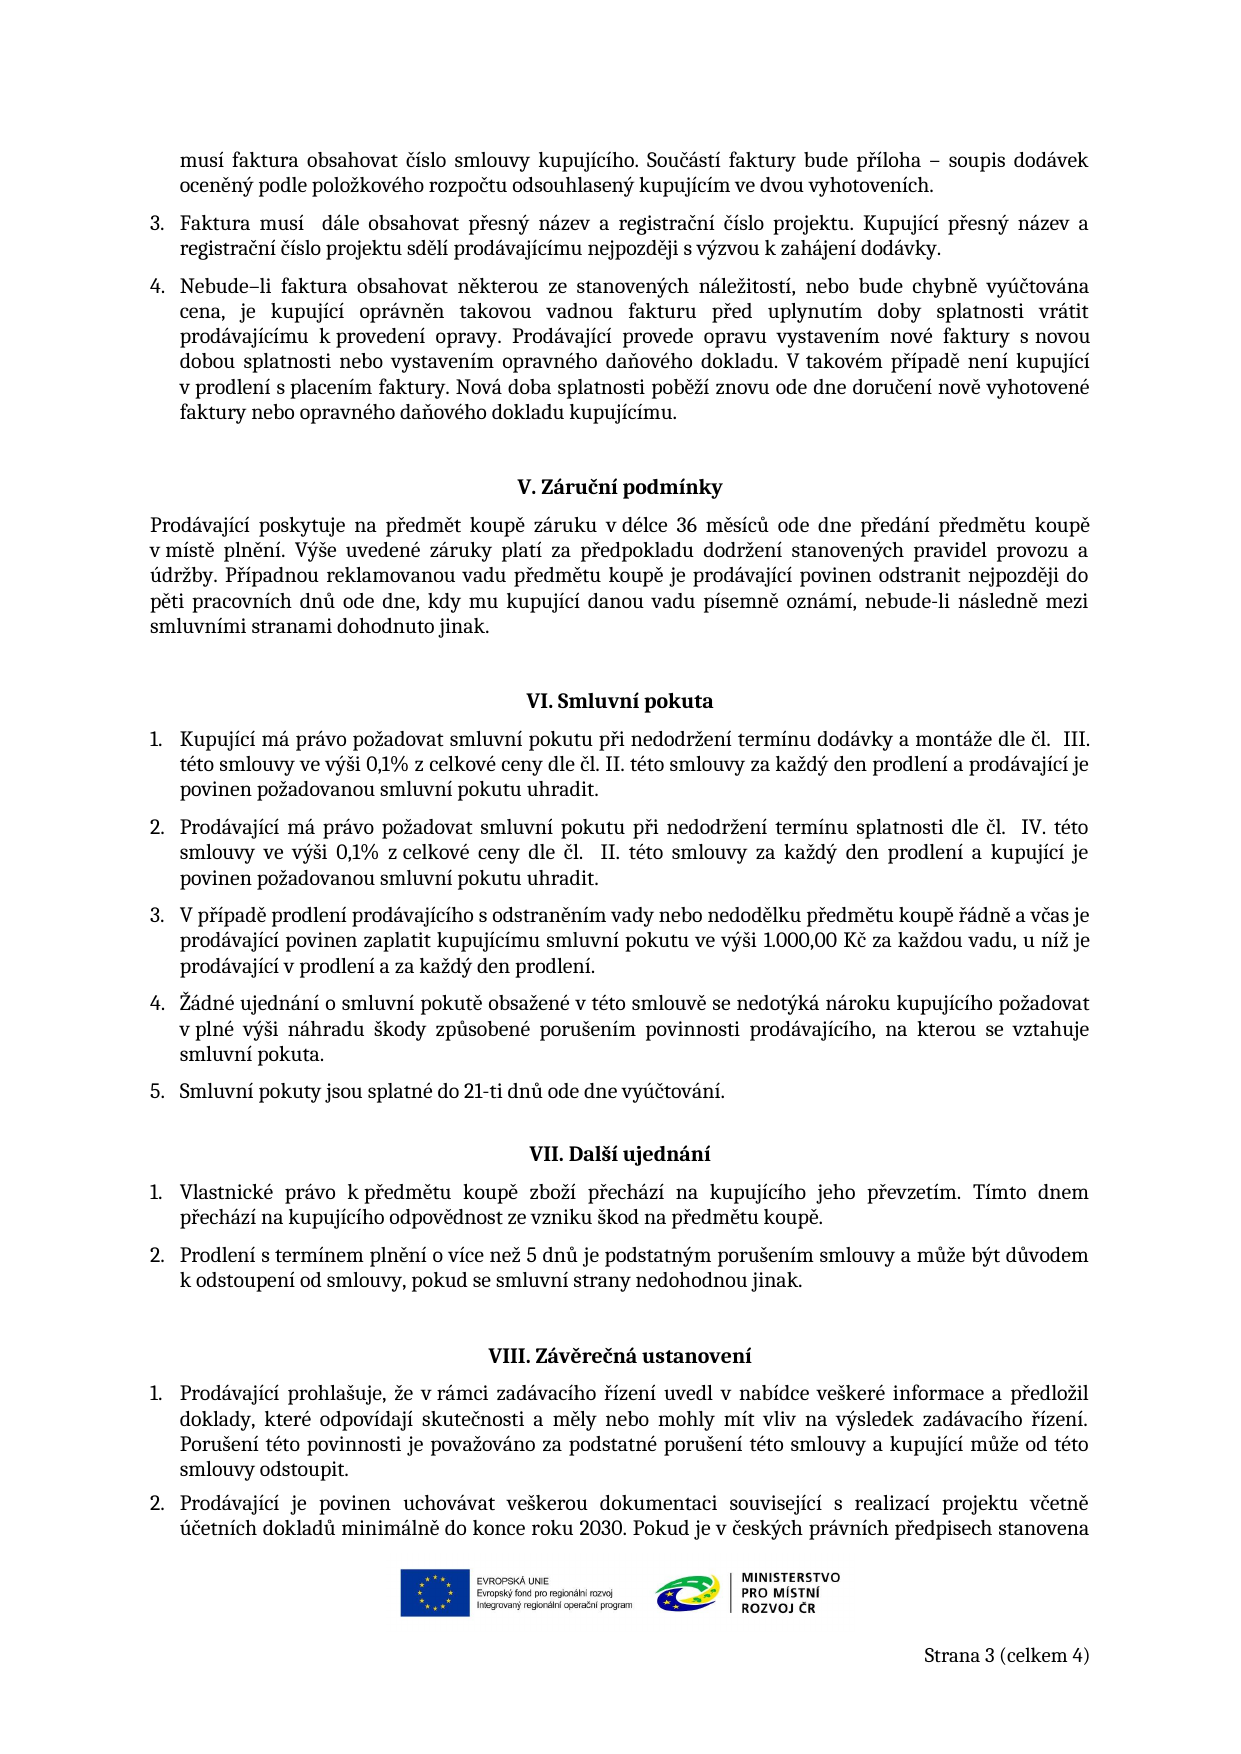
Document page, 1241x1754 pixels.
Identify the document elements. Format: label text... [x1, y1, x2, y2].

subtitle V. Záruční podmínky [150, 475, 1090, 500]
subtitle Prodávající prohlašuje, že v rámci zadávacího řízení uvedl v nabídce veškeré informace a předložil doklady, které odpovídají skutečnosti a měly nebo mohly mít vliv na výsledek zadávacího řízení. Porušení této povinnosti je považováno za podstatné porušení této smlouvy a kupující může od této smlouvy odstoupit. [150, 1381, 1090, 1482]
text VIII. Závěrečná ustanovení [150, 1343, 1090, 1368]
picture [385, 1553, 855, 1632]
list Vlastnické právo k předmětu koupě zboží přechází na kupujícího jeho převzetím. Tímto dnem přechází na kupujícího odpovědnost ze vzniku škod na předmětu koupě. [150, 1180, 1090, 1230]
list Smluvní pokuty jsou splatné do 21-ti dnů ode dne vyúčtování. [150, 1079, 1090, 1104]
list Prodávající má právo požadovat smluvní pokutu při nedodržení termínu splatnosti dle čl. IV. této smlouvy ve výši 0,1% z celkové ceny dle čl. II. této smlouvy za každý den prodlení a kupující je povinen požadovanou smluvní pokutu uhradit. [150, 815, 1090, 890]
subtitle VI. Smluvní pokuta [150, 689, 1090, 714]
list Žádné ujednání o smluvní pokutě obsažené v této smlouvě se nedotýká nároku kupujícího požadovat v plné výši náhradu škody způsobené porušením povinnosti prodávajícího, na kterou se vztahuje smluvní pokuta. [150, 991, 1090, 1067]
list V případě prodlení prodávajícího s odstraněním vady nebo nedodělku předmětu koupě řádně a včas je prodávající povinen zaplatit kupujícímu smluvní pokutu ve výši 1.000,00 Kč za každou vadu, u níž je prodávající v prodlení a za každý den prodlení. [150, 903, 1090, 978]
list Prodlení s termínem plnění o více než 5 dnů je podstatným porušením smlouvy a může být důvodem k odstoupení od smlouvy, pokud se smluvní strany nedohodnou jinak. [150, 1243, 1090, 1293]
text VII. Další ujednání [150, 1142, 1090, 1167]
list Faktura musí dále obsahovat přesný název a registrační číslo projektu. Kupující přesný název a registrační číslo projektu sdělí prodávajícímu nejpozději s výzvou k zahájení dodávky. [150, 211, 1090, 261]
list Kupující má právo požadovat smluvní pokutu při nedodržení termínu dodávky a montáže dle čl. III. této smlouvy ve výši 0,1% z celkové ceny dle čl. II. této smlouvy za každý den prodlení a prodávající je povinen požadovanou smluvní pokutu uhradit. [150, 727, 1090, 802]
list Nebude–li faktura obsahovat některou ze stanovených náležitostí, nebo bude chybně vyúčtována cena, je kupující oprávněn takovou vadnou fakturu před uplynutím doby splatnosti vrátit prodávajícímu k provedení opravy. Prodávající provede opravu vystavením nové faktury s novou dobou splatnosti nebo vystavením opravného daňového dokladu. V takovém případě není kupující v prodlení s placením faktury. Nová doba splatnosti poběží znovu ode dne doručení nově vyhotovené faktury nebo opravného daňového dokladu kupujícímu. [150, 273, 1090, 425]
text Prodávající poskytuje na předmět koupě záruku v délce 36 měsíců ode dne předání předmětu koupě v místě plnění. Výše uvedené záruky platí za předpokladu dodržení stanovených pravidel provozu a údržby. Případnou reklamovanou vadu předmětu koupě je prodávající povinen odstranit nejpozději do pěti pracovních dnů ode dne, kdy mu kupující danou vadu písemně oznámí, nebude-li následně mezi smluvními stranami dohodnuto jinak. [150, 513, 1090, 639]
